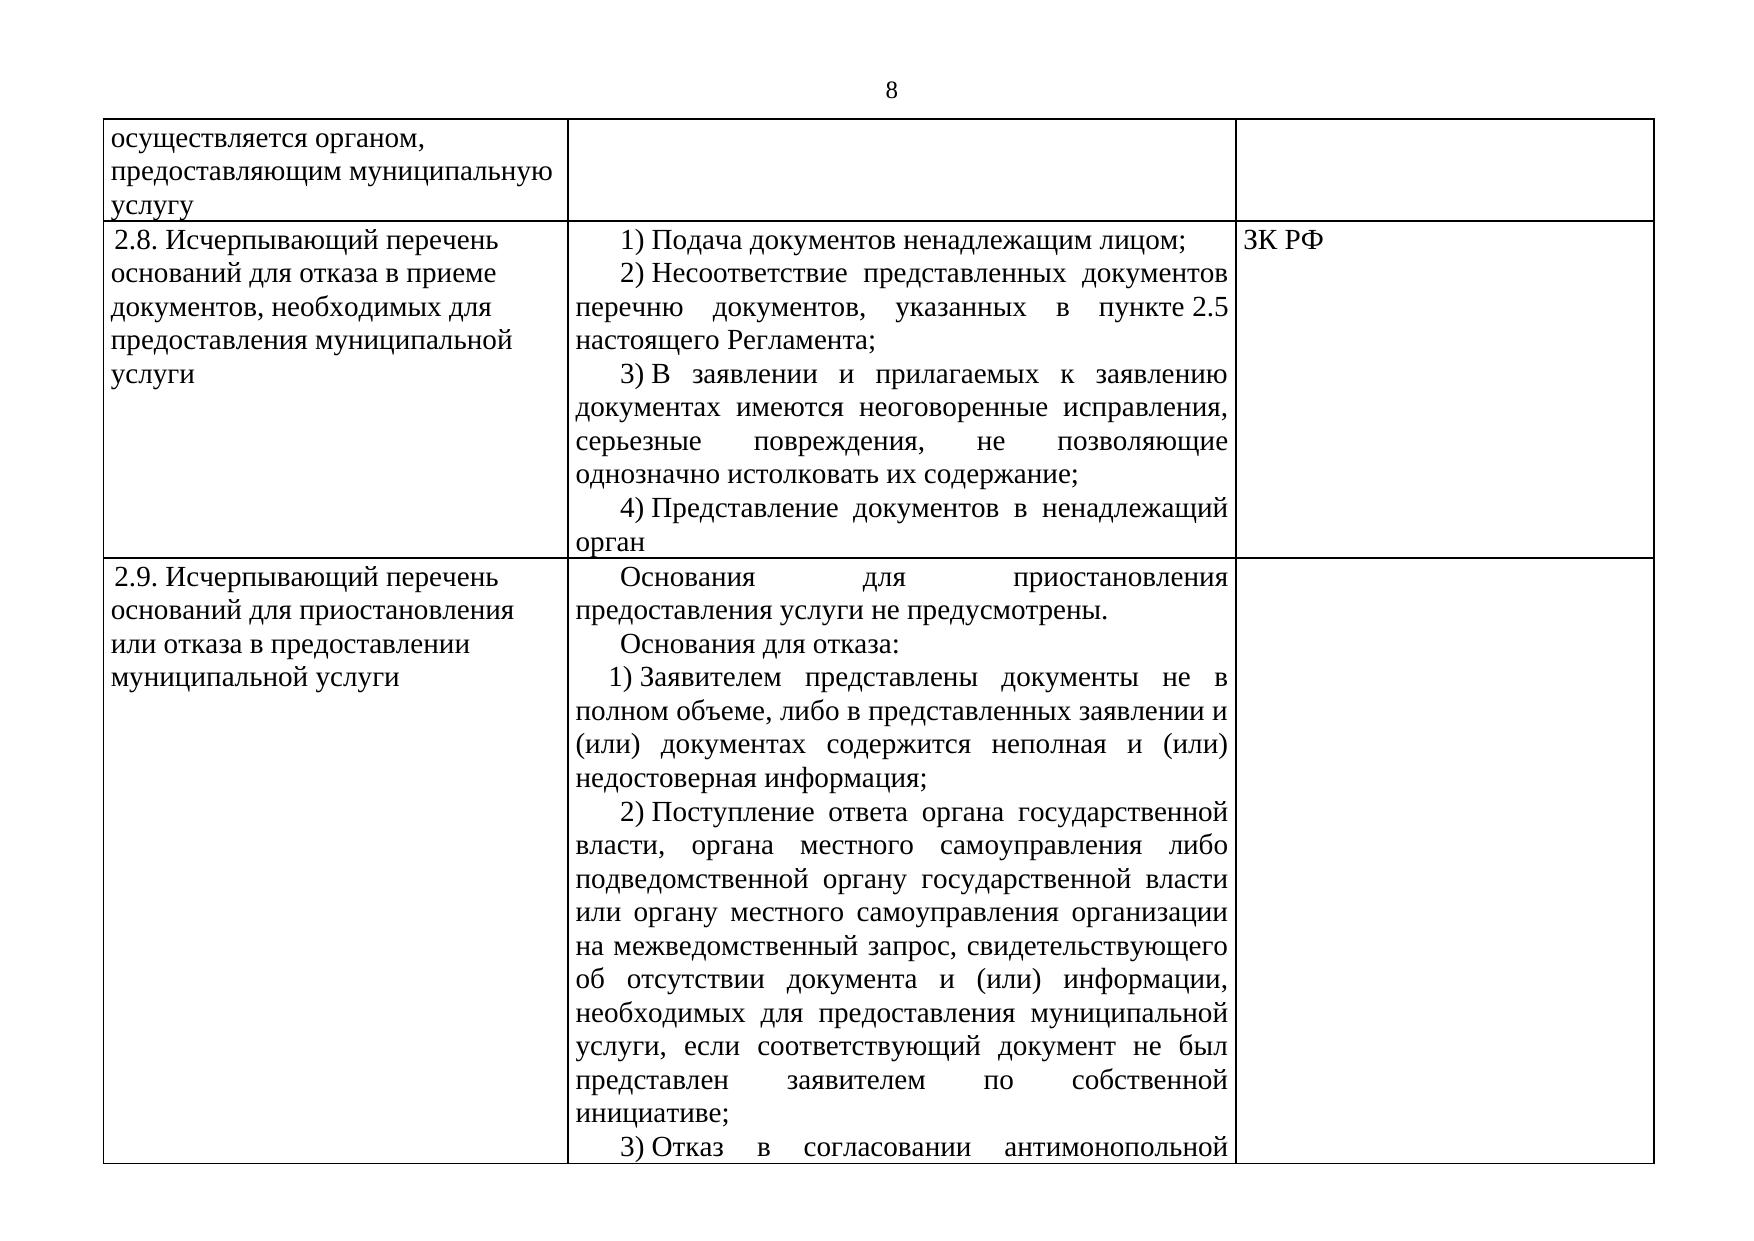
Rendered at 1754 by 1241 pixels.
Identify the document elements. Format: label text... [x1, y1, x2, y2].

table_cell 2.8. Исчерпывающий перечень оснований для отказа в приеме документов, необходимых для предоставления муниципальной услуги [104, 222, 567, 557]
table_cell [1237, 559, 1653, 1163]
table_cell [104, 120, 567, 220]
table_cell [1237, 120, 1653, 220]
table_cell ЗК РФ [1237, 222, 1653, 557]
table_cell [569, 559, 1235, 1163]
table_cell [104, 559, 567, 1163]
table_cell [569, 120, 1235, 220]
table_cell 1) Подача документов ненадлежащим лицом; 2) Несоответствие представленных документов перечню документов, указанных в пункте 2.5 настоящего Регламента; 3) В заявлении и прилагаемых к заявлению документах имеются неоговоренные исправления, серьезные повреждения, не позволяющие однозначно истолковать их содержание; 4) Представление документов в ненадлежащий орган [569, 222, 1235, 557]
